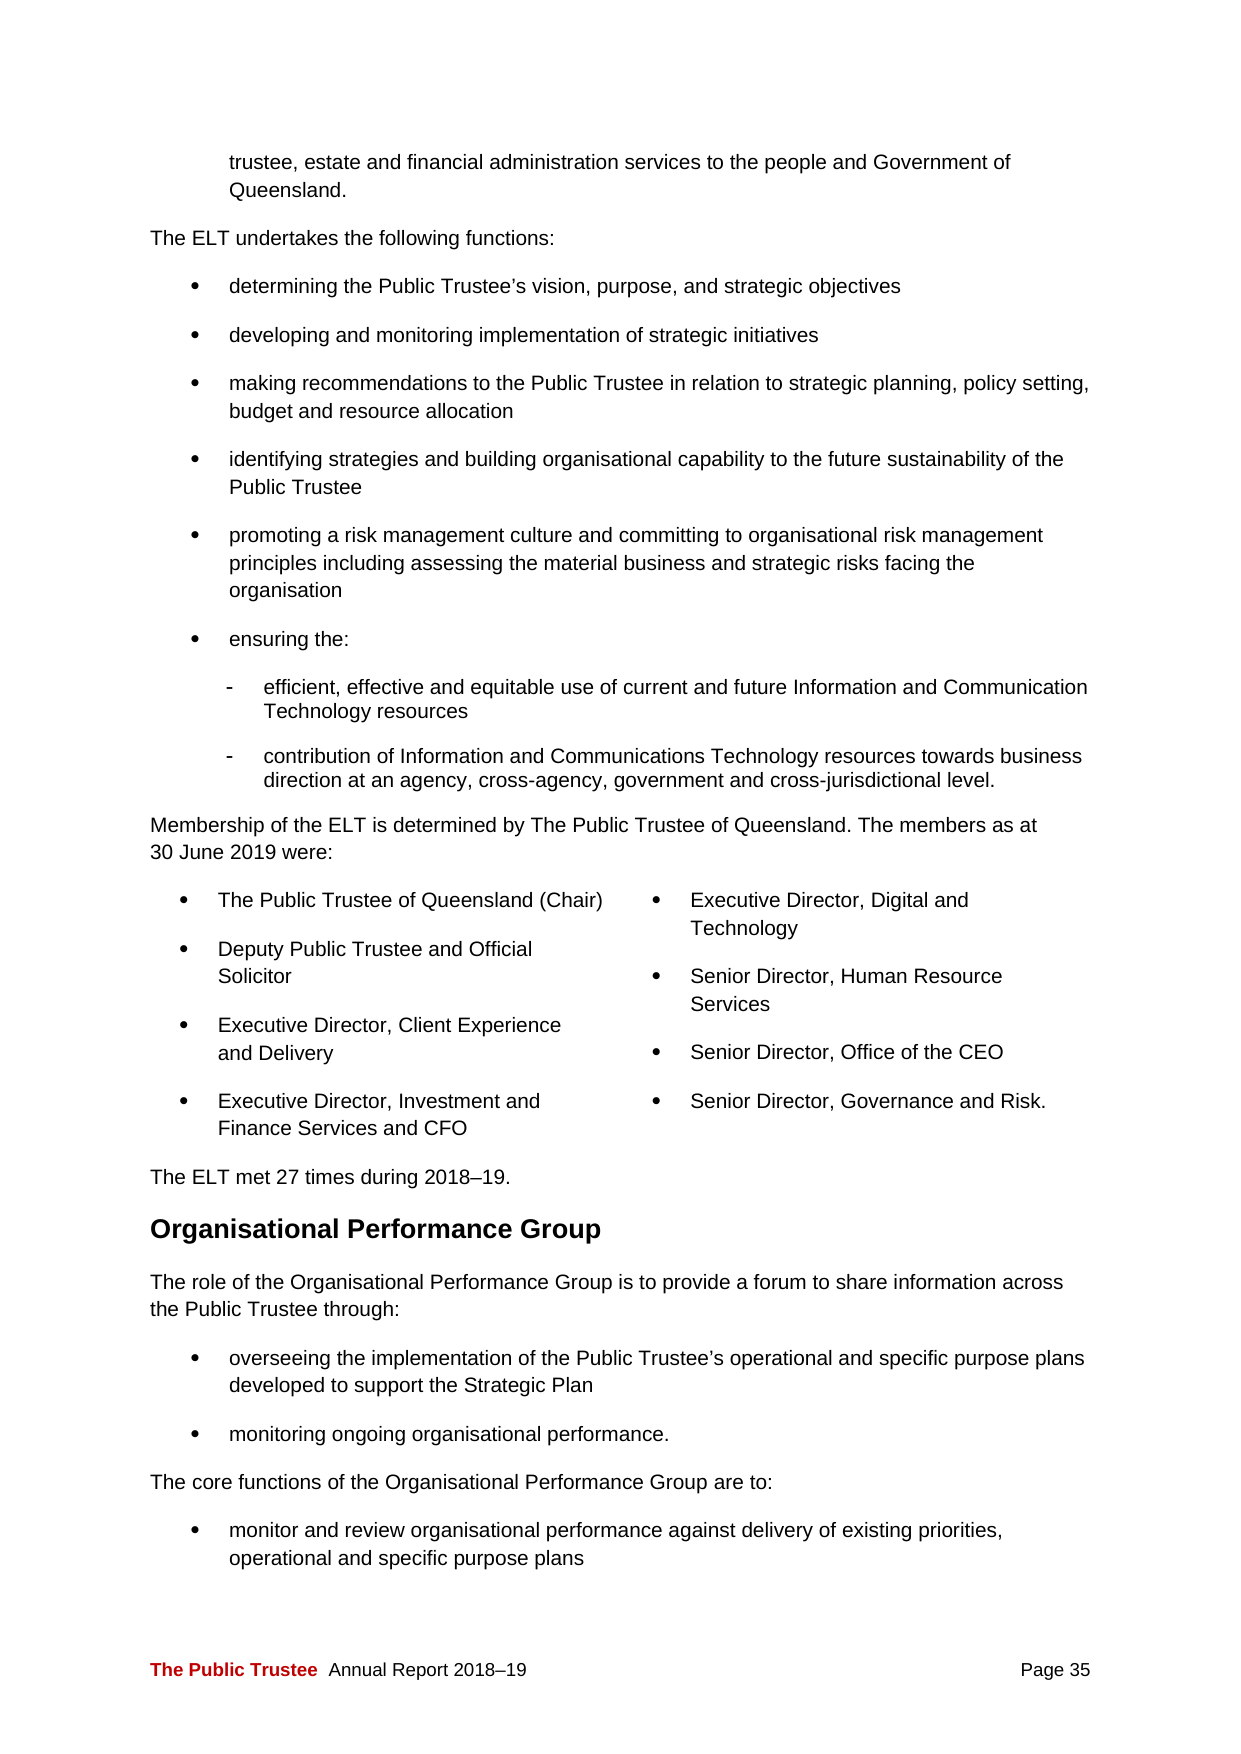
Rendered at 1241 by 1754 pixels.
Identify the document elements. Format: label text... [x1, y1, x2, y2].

list efficient, effective and equitable use of current and future Information and Communication Technology resources [226, 675, 1090, 723]
text identifying strategies and building organisational capability to the future sustainability of the Public Trustee [191, 447, 1090, 498]
text determining the Public Trustee’s vision, purpose, and strategic objectives [191, 274, 1090, 298]
text The core functions of the Organisational Performance Group are to: [150, 1470, 1090, 1494]
table_header Executive Director, Digital and Technology Senior Director, Human Resource Services Senior Director, Office of the CEO Senior Director, Governance and Risk. [611, 868, 1079, 1144]
text monitor and review organisational performance against delivery of existing priorities, operational and specific purpose plans [191, 1518, 1090, 1570]
text The ELT undertakes the following functions: [150, 226, 1090, 250]
text promoting a risk management culture and committing to organisational risk management principles including assessing the material business and strategic risks facing the organisation [191, 523, 1090, 602]
text Membership of the ELT is determined by The Public Trustee of Queensland. The members as at 30 June 2019 were: [150, 812, 1090, 864]
subtitle Organisational Performance Group [150, 1213, 1090, 1244]
list contribution of Information and Communications Technology resources towards business direction at an agency, cross-agency, government and cross-jurisdictional level. [226, 744, 1090, 792]
text The role of the Organisational Performance Group is to provide a forum to share information across the Public Trustee through: [150, 1270, 1090, 1321]
text monitoring ongoing organisational performance. [191, 1421, 1090, 1446]
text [191, 150, 1090, 201]
text overseeing the implementation of the Public Trustee’s operational and specific purpose plans developed to support the Strategic Plan [191, 1346, 1090, 1397]
text ensuring the: [191, 626, 1090, 650]
text developing and monitoring implementation of strategic initiatives [191, 323, 1090, 347]
table_header The Public Trustee of Queensland (Chair) Deputy Public Trustee and Official Solicitor Executive Director, Client Experience and Delivery Executive Director, Investment and Finance Services and CFO [139, 868, 611, 1144]
text making recommendations to the Public Trustee in relation to strategic planning, policy setting, budget and resource allocation [191, 371, 1090, 423]
text The ELT met 27 times during 2018–19. [150, 1164, 1090, 1188]
